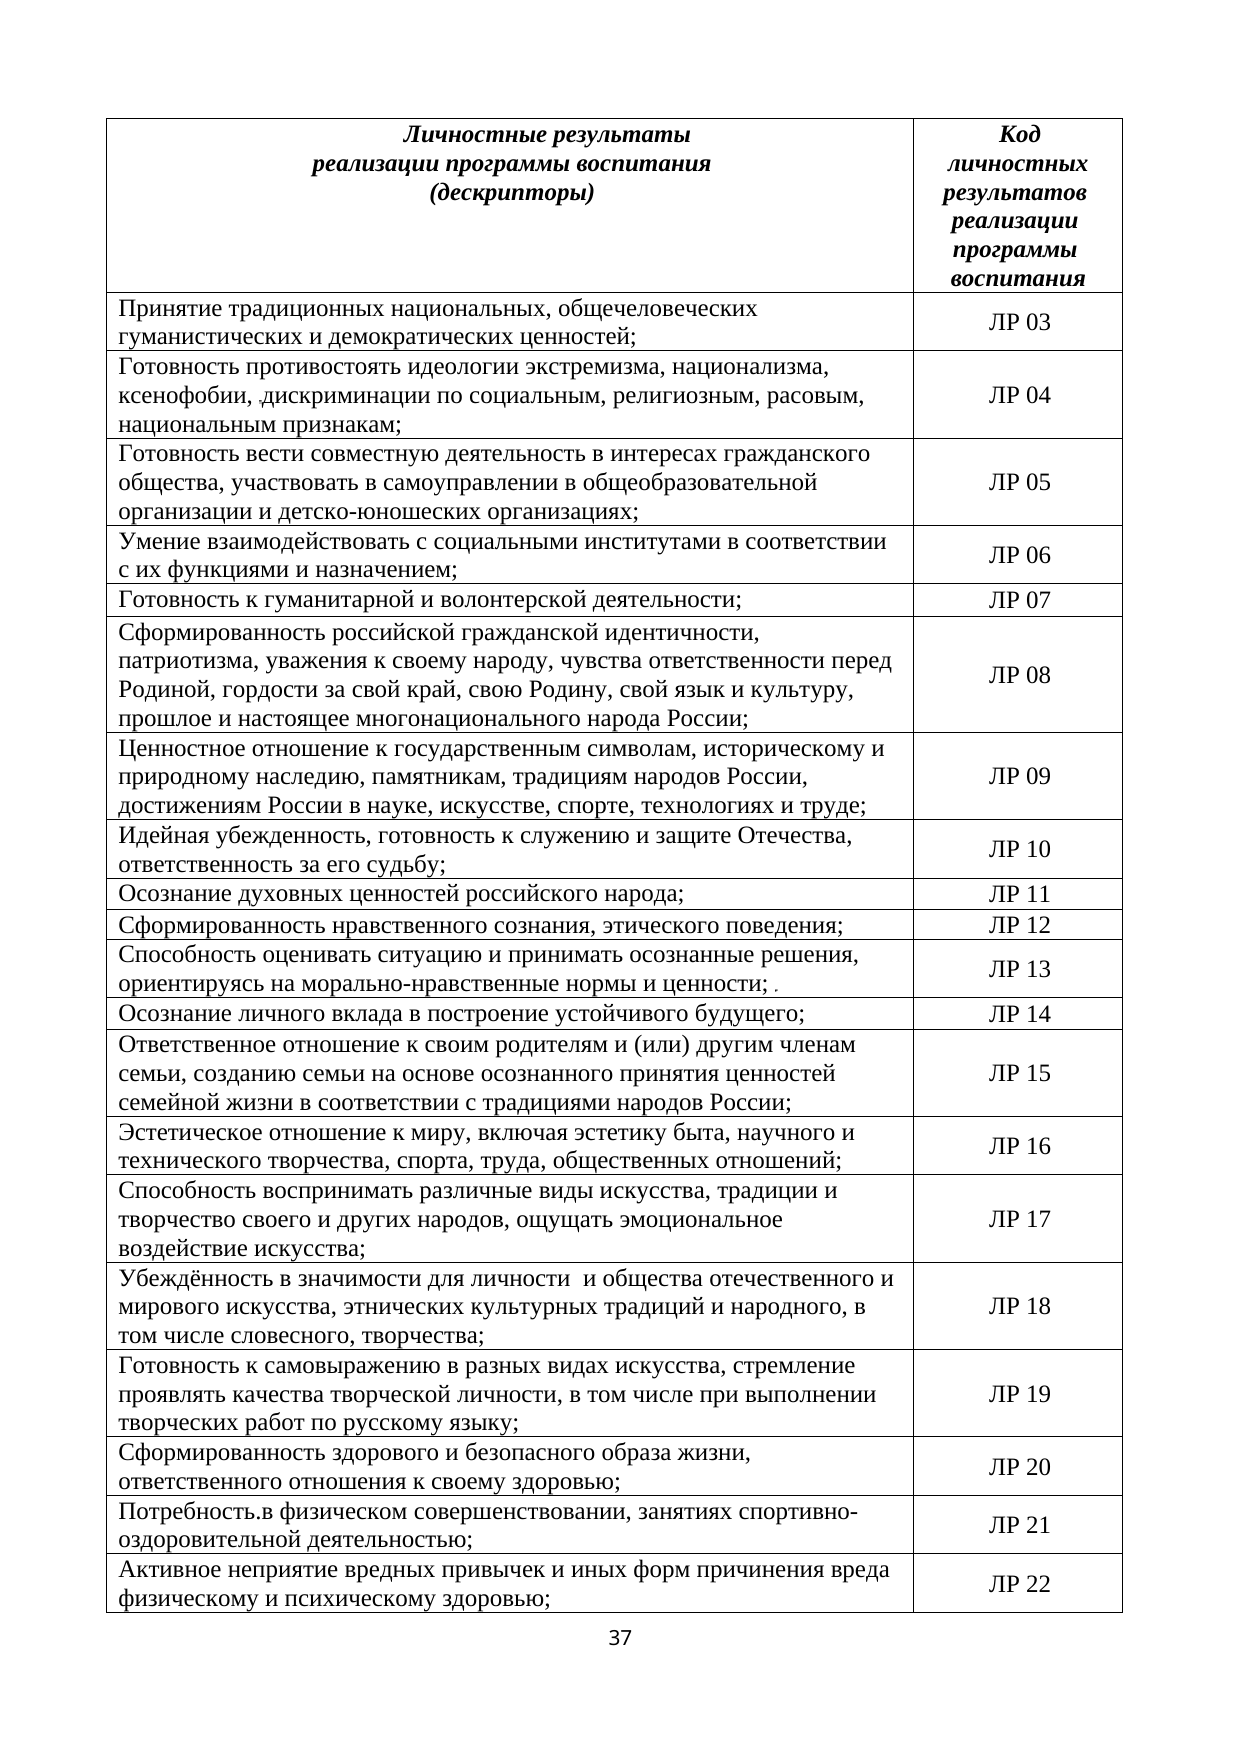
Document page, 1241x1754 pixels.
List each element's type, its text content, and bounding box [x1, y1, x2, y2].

table_cell Ответственное отношение к своим родителям и (или) другим членам семьи, созданию семьи на основе осознанного принятия ценностей семейной жизни в соответствии с традициями народов России; [107, 1030, 913, 1116]
table_cell Убеждённость в значимости для личности и общества отечественного и мирового искусства, этнических культурных традиций и народного, в том числе словесного, творчества; [107, 1263, 913, 1349]
table_cell ЛР 14 [914, 998, 1122, 1028]
table_cell Осознание личного вклада в построение устойчивого будущего; [107, 998, 913, 1028]
table_cell Готовность к самовыражению в разных видах искусства, стремление проявлять качества творческой личности, в том числе при выполнении творческих работ по русскому языку; [107, 1350, 913, 1436]
table_cell ЛР 03 [914, 293, 1122, 350]
table_cell Принятие традиционных национальных, общечеловеческих гуманистических и демократических ценностей; [107, 293, 913, 350]
table_cell ЛР 12 [914, 910, 1122, 938]
table_cell ЛР 04 [914, 351, 1122, 437]
table_cell ЛР 21 [914, 1496, 1122, 1553]
table_cell Способность оценивать ситуацию и принимать осознанные решения, ориентируясь на морально-нравственные нормы и ценности; [107, 940, 913, 997]
table_cell ЛР 16 [914, 1117, 1122, 1174]
table_cell Активное неприятие вредных привычек и иных форм причинения вреда физическому и психическому здоровью; [107, 1554, 913, 1612]
table_cell ЛР 22 [914, 1554, 1122, 1612]
table_cell ЛР 13 [914, 940, 1122, 997]
table_cell ЛР 15 [914, 1030, 1122, 1116]
table_cell ЛР 18 [914, 1263, 1122, 1349]
table_cell ЛР 06 [914, 526, 1122, 583]
table_cell ЛР 17 [914, 1175, 1122, 1262]
table_cell Потребность.в физическом совершенствовании, занятиях спортивно-оздоровительной деятельностью; [107, 1496, 913, 1553]
table_cell ЛР 10 [914, 820, 1122, 877]
table_cell Способность воспринимать различные виды искусства, традиции и творчество своего и других народов, ощущать эмоциональное воздействие искусства; [107, 1175, 913, 1262]
table_header Личностные результаты реализации программы воспитания (дескрипторы) [107, 119, 913, 292]
table_cell ЛР 20 [914, 1437, 1122, 1495]
table_cell ЛР 05 [914, 439, 1122, 525]
table_cell Эстетическое отношение к миру, включая эстетику быта, научного и технического творчества, спорта, труда, общественных отношений; [107, 1117, 913, 1174]
table_cell ЛР 07 [914, 584, 1122, 616]
table_cell Сформированность здорового и безопасного образа жизни, ответственного отношения к своему здоровью; [107, 1437, 913, 1495]
table_cell Сформированность нравственного сознания, этического поведения; [107, 910, 913, 938]
table_cell Готовность вести совместную деятельность в интересах гражданского общества, участвовать в самоуправлении в общеобразовательной организации и детско-юношеских организациях; [107, 439, 913, 525]
table_header Код личностных результатов реализации программы воспитания [914, 119, 1122, 292]
table_cell Осознание духовных ценностей российского народа; [107, 879, 913, 909]
table_cell Готовность противостоять идеологии экстремизма, национализма, ксенофобии, дискриминации по социальным, религиозным, расовым, национальным признакам; [107, 351, 913, 437]
table_cell Идейная убежденность, готовность к служению и защите Отечества, ответственность за его судьбу; [107, 820, 913, 877]
table_cell ЛР 08 [914, 617, 1122, 732]
table_cell Готовность к гуманитарной и волонтерской деятельности; [107, 584, 913, 616]
table_cell ЛР 11 [914, 879, 1122, 909]
table_cell ЛР 09 [914, 733, 1122, 819]
table_cell Умение взаимодействовать с социальными институтами в соответствии с их функциями и назначением; [107, 526, 913, 583]
table_cell Сформированность российской гражданской идентичности, патриотизма, уважения к своему народу, чувства ответственности перед Родиной, гордости за свой край, свою Родину, свой язык и культуру, прошлое и настоящее многонационального народа России; [107, 617, 913, 732]
table_cell ЛР 19 [914, 1350, 1122, 1436]
table_cell Ценностное отношение к государственным символам, историческому и природному наследию, памятникам, традициям народов России, достижениям России в науке, искусстве, спорте, технологиях и труде; [107, 733, 913, 819]
